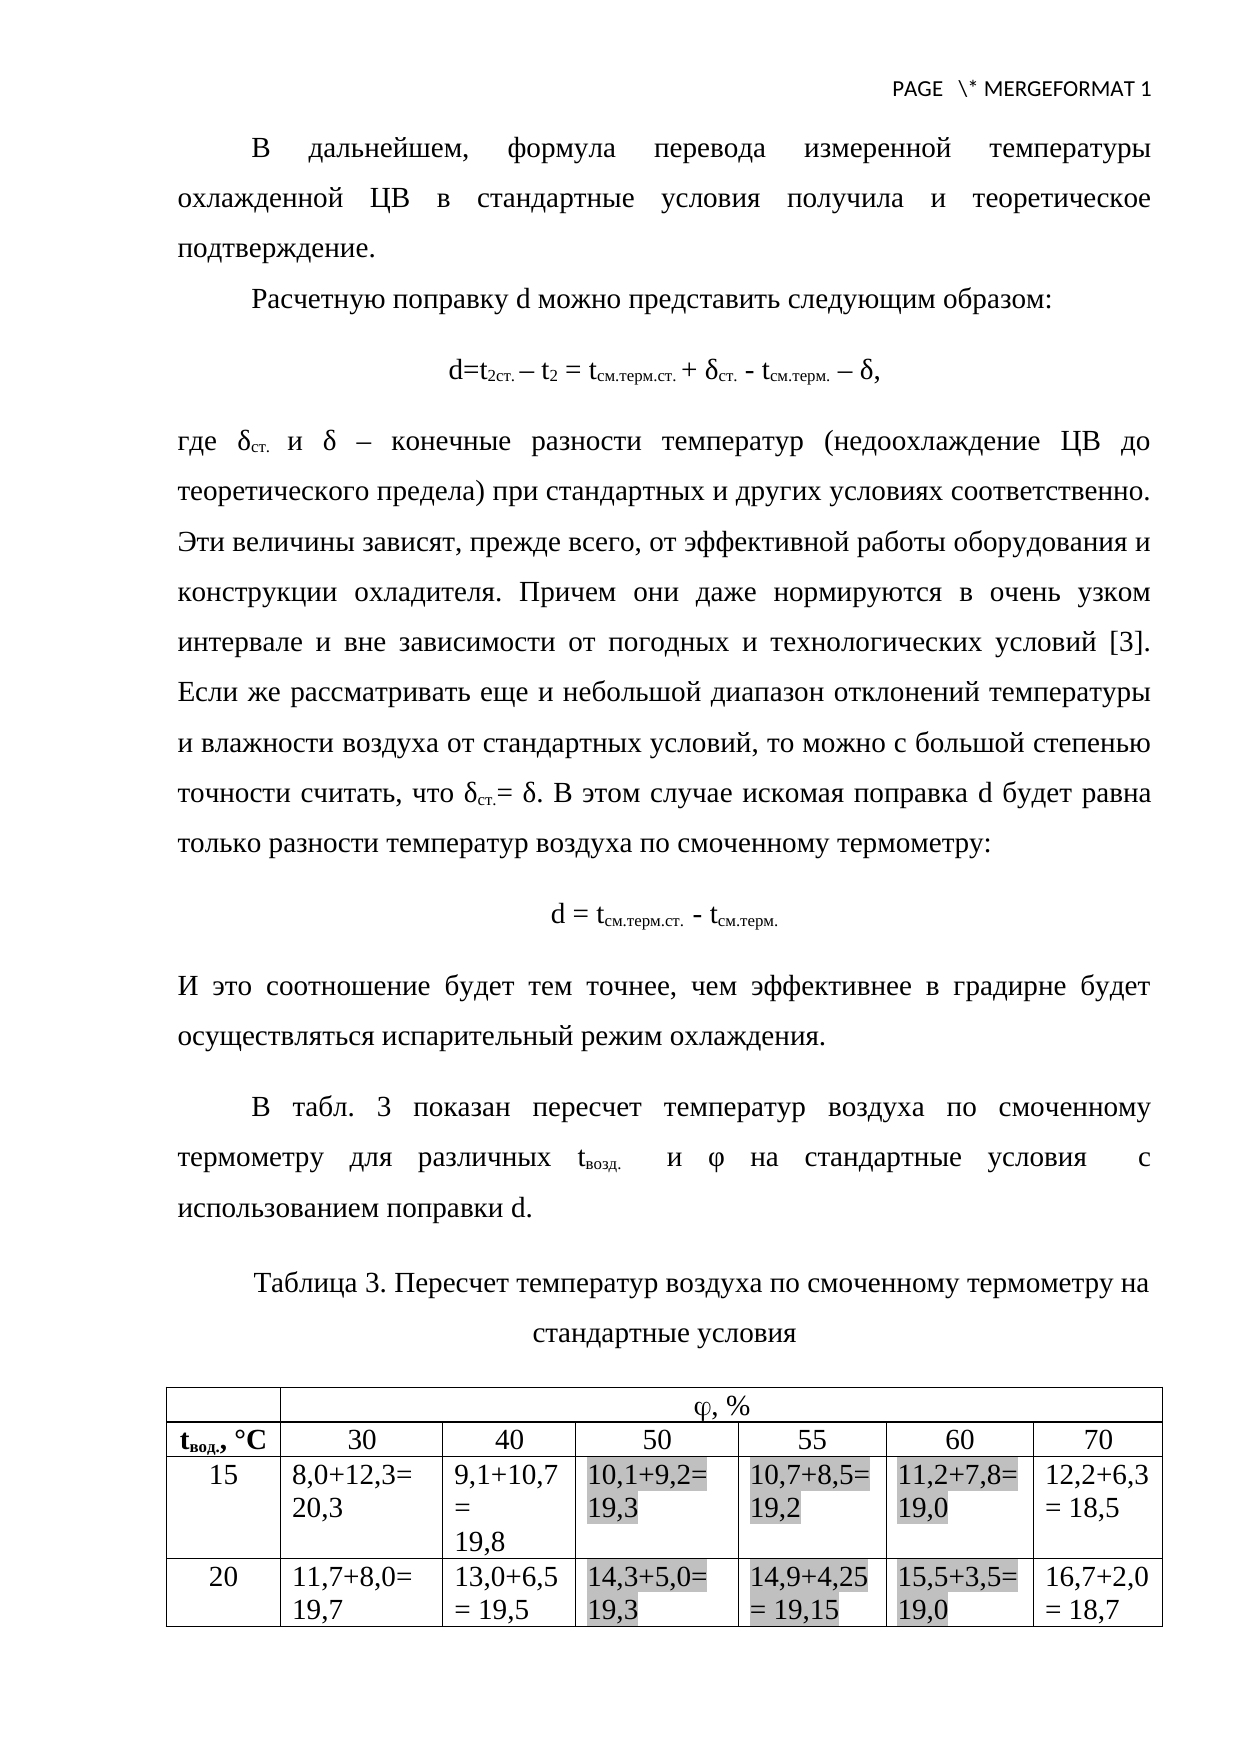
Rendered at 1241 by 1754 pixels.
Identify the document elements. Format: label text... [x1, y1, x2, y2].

table_cell 70 [1034, 1423, 1162, 1456]
table_cell 50 [576, 1423, 738, 1456]
text В дальнейшем, формула перевода измеренной температуры охлажденной ЦВ в стандартные условия получила и теоретическое подтверждение. [177, 130, 1152, 264]
table_header , % [281, 1388, 1162, 1421]
table_cell 11,2+7,8= 19,0 [887, 1457, 1033, 1558]
table_cell 55 [739, 1423, 886, 1456]
table_cell 10,1+9,2= 19,3 [576, 1457, 738, 1558]
text И это соотношение будет тем точнее, чем эффективнее в градирне будет осуществляться испарительный режим охлаждения. [177, 968, 1152, 1052]
text d=t2ст. – t2 = tсм.терм.ст. + δст. - tсм.терм. – δ, [177, 352, 1152, 385]
table_cell 16,7+2,0= 18,7 [1034, 1559, 1162, 1626]
text d = tсм.терм.ст. - tсм.терм. [177, 897, 1152, 930]
table_cell 11,7+8,0= 19,7 [281, 1559, 442, 1626]
table_cell 12,2+6,3= 18,5 [1034, 1457, 1162, 1558]
table_cell 14,9+4,25= 19,15 [839, 1559, 886, 1626]
table_cell 20 [167, 1559, 280, 1626]
table_cell 60 [887, 1423, 1033, 1456]
table_cell tвод., °С [167, 1423, 280, 1456]
table_cell 10,7+8,5= 19,2 [739, 1457, 886, 1558]
table_cell 13,0+6,5= 19,5 [443, 1559, 575, 1626]
text Таблица 3. Пересчет температур воздуха по смоченному термометру на стандартные условия [177, 1265, 1152, 1349]
table_cell 40 [443, 1423, 575, 1456]
table_cell 30 [281, 1423, 442, 1456]
table_cell 14,3+5,0= 19,3 [638, 1559, 738, 1626]
text Расчетную поправку d можно представить следующим образом: [177, 281, 1152, 314]
table_cell 15 [167, 1457, 280, 1558]
text где δст. и δ – конечные разности температур (недоохлаждение ЦВ до теоретического предела) при стандартных и других условиях соответственно. Эти величины зависят, прежде всего, от эффективной работы оборудования и конструкции охладителя. Причем они даже нормируются в очень узком интервале и вне зависимости от погодных и технологических условий [3]. Если же рассматривать еще и небольшой диапазон отклонений температуры и влажности воздуха от стандартных условий, то можно с большой степенью точности считать, что δст.= δ. В этом случае искомая поправка d будет равна только разности температур воздуха по смоченному термометру: [177, 423, 1152, 859]
table_cell 15,5+3,5= 19,0 [948, 1559, 1033, 1626]
table_cell 8,0+12,3= 20,3 [281, 1457, 442, 1558]
table_cell 9,1+10,7= 19,8 [443, 1457, 575, 1558]
text В табл. 3 показан пересчет температур воздуха по смоченному термометру для различных tвозд. и φ на стандартные условия с использованием поправки d. [177, 1089, 1152, 1223]
table_header [167, 1388, 280, 1421]
